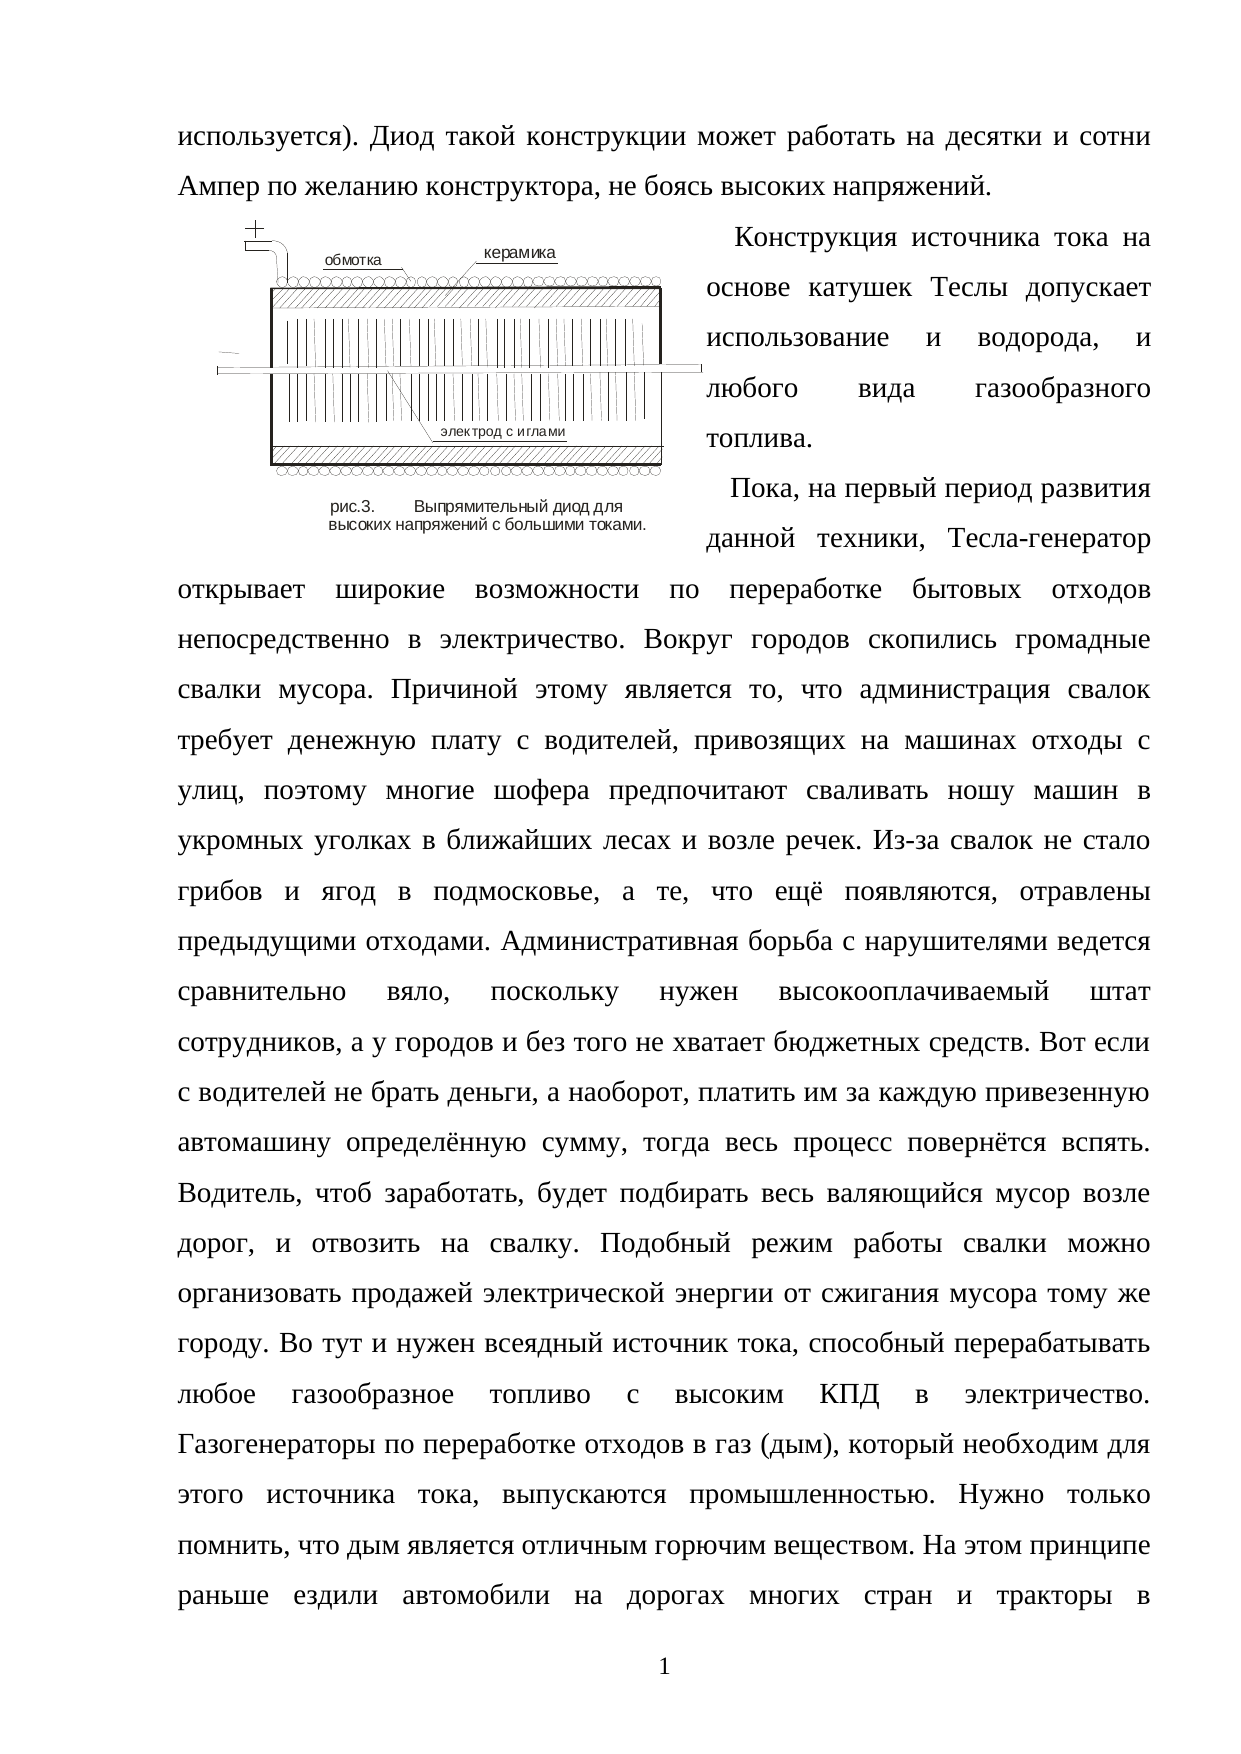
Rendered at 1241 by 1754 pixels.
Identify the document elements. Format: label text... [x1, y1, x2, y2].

text Конструкция источника тока на основе катушек Теслы допускает использование и водорода, и любого вида газообразного топлива. [177, 219, 1152, 453]
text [177, 118, 1152, 202]
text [177, 470, 1152, 1611]
